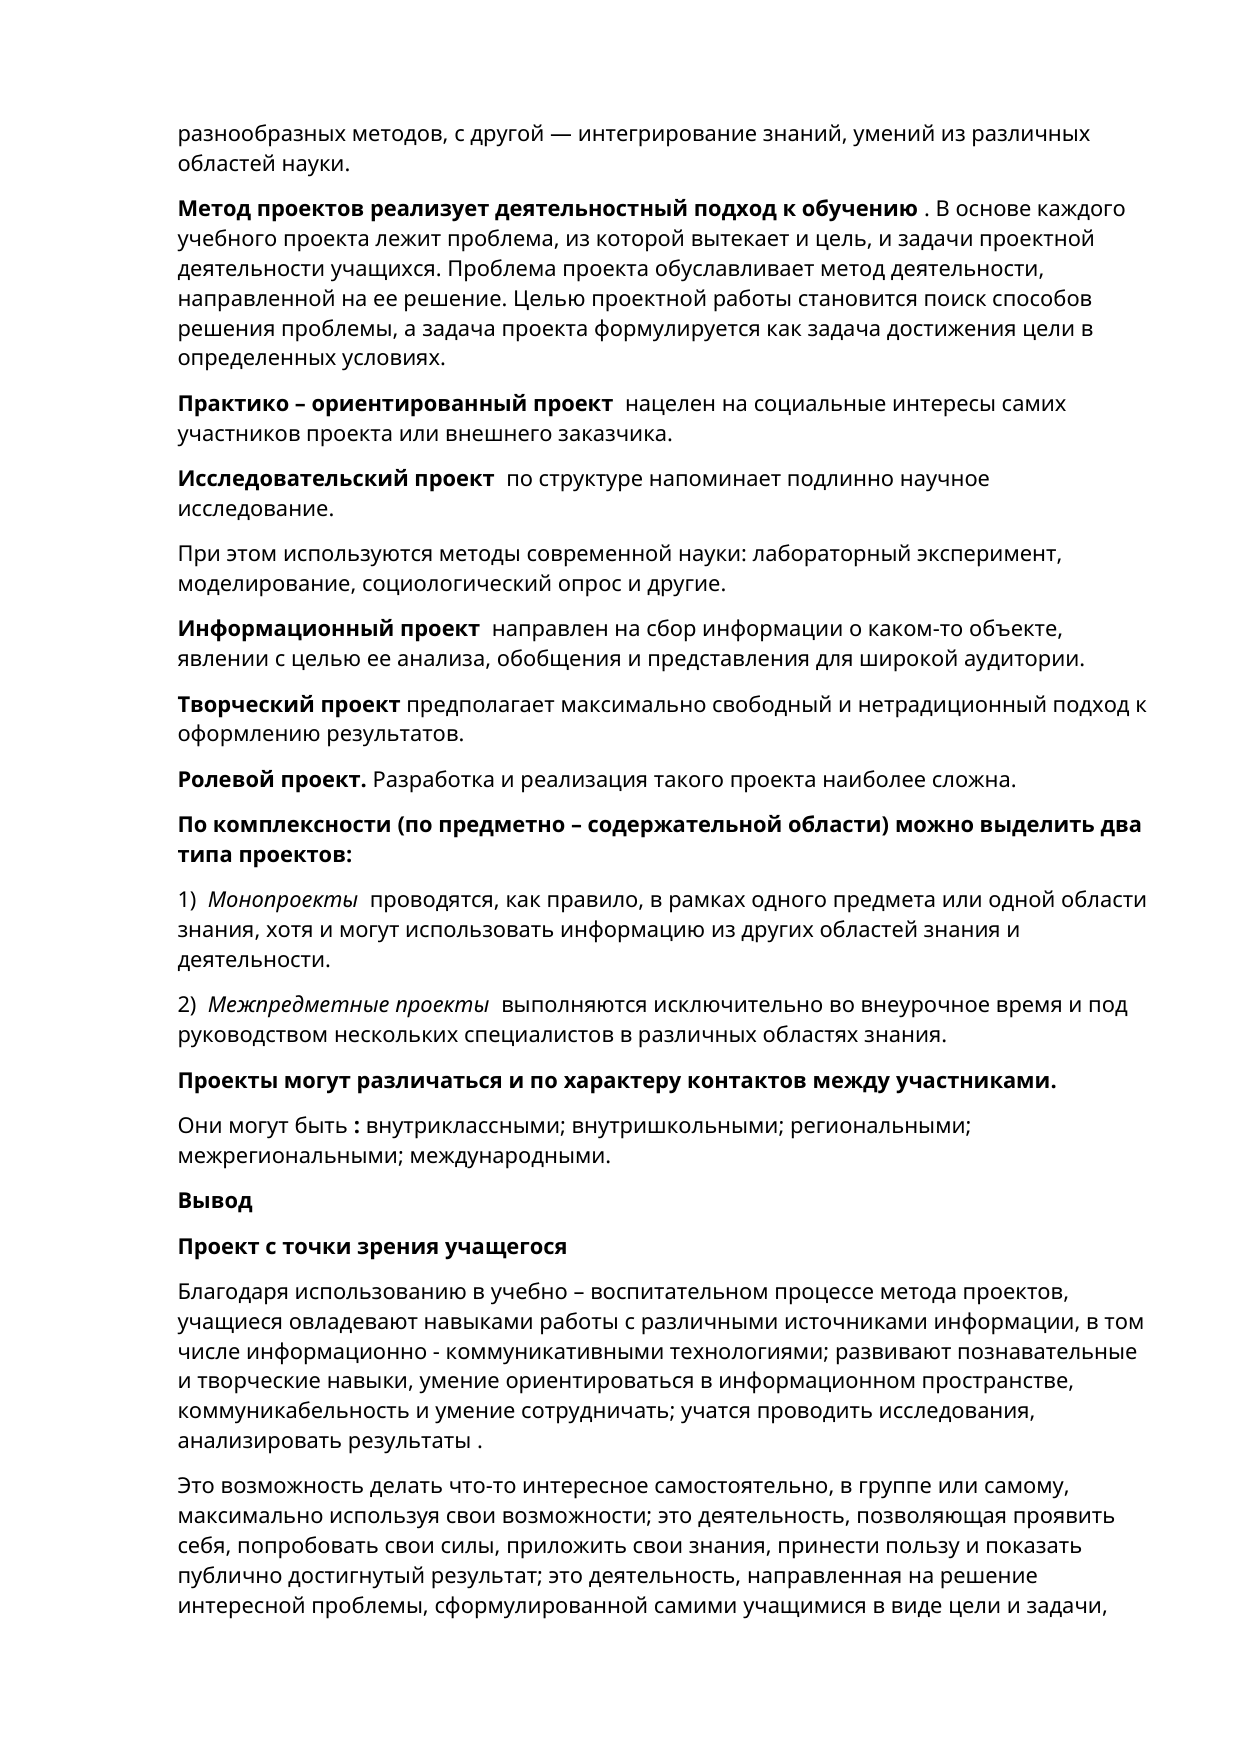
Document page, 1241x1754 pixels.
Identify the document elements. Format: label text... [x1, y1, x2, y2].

text По комплексности (по предметно – содержательной области) можно выделить два типа проектов: [177, 809, 1152, 869]
text Благодаря использованию в учебно – воспитательном процессе метода проектов, учащиеся овладевают навыками работы с различными источниками информации, в том числе информационно - коммуникативными технологиями; развивают познавательные и творческие навыки, умение ориентироваться в информационном пространстве, коммуникабельность и умение сотрудничать; учатся проводить исследования, анализировать результаты . [177, 1276, 1152, 1455]
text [177, 118, 1152, 178]
text Исследовательский проект по структуре напоминает подлинно научное исследование. [177, 463, 1152, 522]
text Вывод [177, 1185, 1152, 1215]
text Метод проектов реализует деятельностный подход к обучению . В основе каждого учебного проекта лежит проблема, из которой вытекает и цель, и задачи проектной деятельности учащихся. Проблема проекта обуславливает метод деятельности, направленной на ее решение. Целью проектной работы становится поиск способов решения проблемы, а задача проекта формулируется как задача достижения цели в определенных условиях. [177, 193, 1152, 372]
text 1) Монопроекты проводятся, как правило, в рамках одного предмета или одной области знания, хотя и могут использовать информацию из других областей знания и деятельности. [177, 884, 1152, 974]
text Проект с точки зрения учащегося [177, 1231, 1152, 1260]
text Творческий проект предполагает максимально свободный и нетрадиционный подход к оформлению результатов. [177, 688, 1152, 748]
text Проекты могут различаться и по характеру контактов между участниками. [177, 1064, 1152, 1094]
text Они могут быть : внутриклассными; внутришкольными; региональными; межрегиональными; международными. [177, 1110, 1152, 1169]
text Ролевой проект. Разработка и реализация такого проекта наиболее сложна. [177, 764, 1152, 793]
text При этом используются методы современной науки: лабораторный эксперимент, моделирование, социологический опрос и другие. [177, 538, 1152, 598]
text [177, 1470, 1152, 1619]
text Практико – ориентированный проект нацелен на социальные интересы самих участников проекта или внешнего заказчика. [177, 388, 1152, 447]
text Информационный проект направлен на сбор информации о каком-то объекте, явлении с целью ее анализа, обобщения и представления для широкой аудитории. [177, 613, 1152, 673]
text 2) Межпредметные проекты выполняются исключительно во внеурочное время и под руководством нескольких специалистов в различных областях знания. [177, 989, 1152, 1049]
